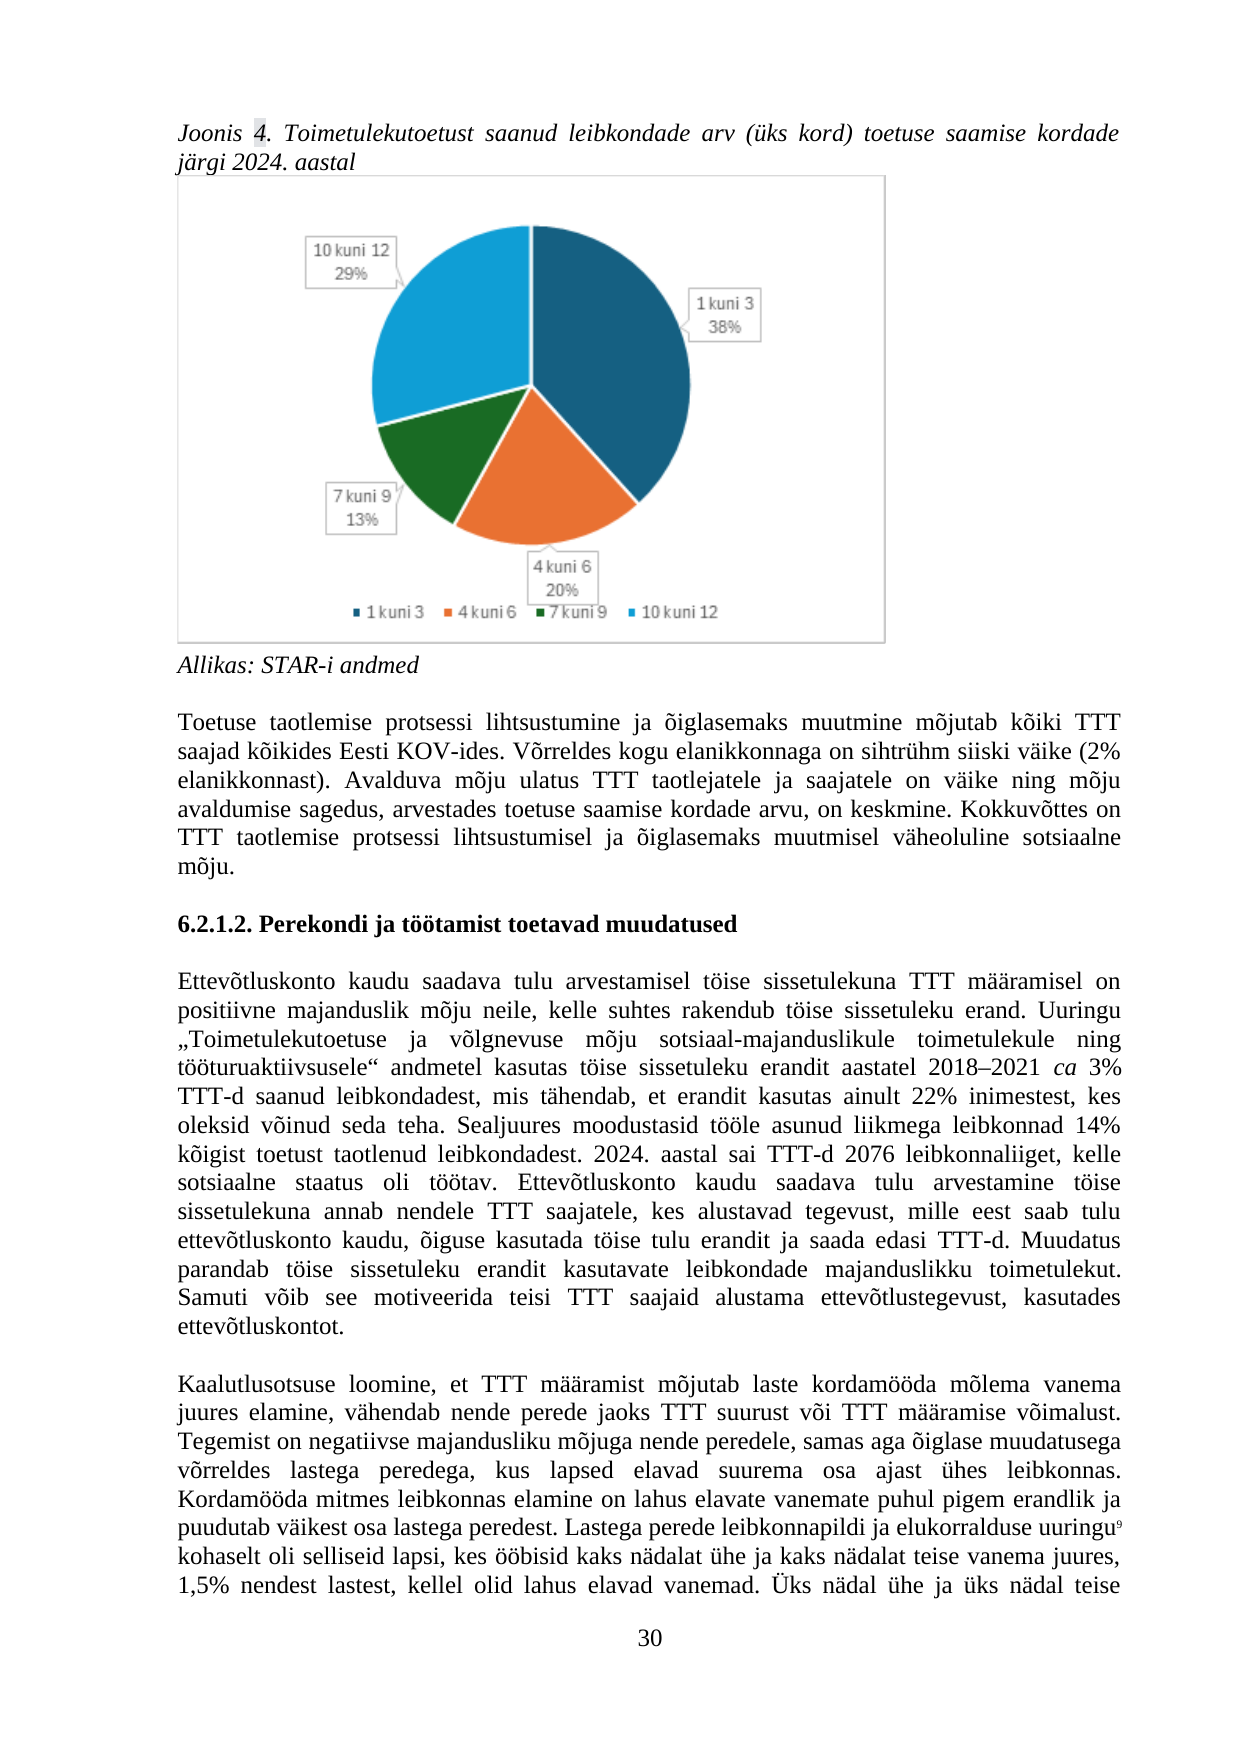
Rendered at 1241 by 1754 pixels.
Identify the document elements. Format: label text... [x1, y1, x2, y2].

text 6.2.1.2. Perekondi ja töötamist toetavad muudatused [177, 909, 1122, 937]
text Ettevõtluskonto kaudu saadava tulu arvestamisel töise sissetulekuna TTT määramisel on positiivne majanduslik mõju neile, kelle suhtes rakendub töise sissetuleku erand. Uuringu „Toimetulekutoetuse ja võlgnevuse mõju sotsiaal-majanduslikule toimetulekule ning tööturuaktiivsusele“ andmetel kasutas töise sissetuleku erandit aastatel 2018–2021 ca 3% TTT-d saanud leibkondadest, mis tähendab, et erandit kasutas ainult 22% inimestest, kes oleksid võinud seda teha. Sealjuures moodustasid tööle asunud liikmega leibkonnad 14% kõigist toetust taotlenud leibkondadest. 2024. aastal sai TTT-d 2076 leibkonnaliiget, kelle sotsiaalne staatus oli töötav. Ettevõtluskonto kaudu saadava tulu arvestamine töise sissetulekuna annab nendele TTT saajatele, kes alustavad tegevust, mille eest saab tulu ettevõtluskonto kaudu, õiguse kasutada töise tulu erandit ja saada edasi TTT-d. Muudatus parandab töise sissetuleku erandit kasutavate leibkondade majanduslikku toimetulekut. Samuti võib see motiveerida teisi TTT saajaid alustama ettevõtlustegevust, kasutades ettevõtluskontot. [177, 966, 1122, 1340]
text Allikas: STAR-i andmed [177, 650, 1122, 679]
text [177, 1369, 1122, 1599]
text Joonis 4. Toimetulekutoetust saanud leibkondade arv (üks kord) toetuse saamise kordade järgi 2024. aastal [177, 118, 1122, 176]
text Toetuse taotlemise protsessi lihtsustumine ja õiglasemaks muutmine mõjutab kõiki TTT saajad kõikides Eesti KOV-ides. Võrreldes kogu elanikkonnaga on sihtrühm siiski väike (2% elanikkonnast). Avalduva mõju ulatus TTT taotlejatele ja saajatele on väike ning mõju avaldumise sagedus, arvestades toetuse saamise kordade arvu, on keskmine. Kokkuvõttes on TTT taotlemise protsessi lihtsustumisel ja õiglasemaks muutmisel väheoluline sotsiaalne mõju. [177, 707, 1122, 880]
picture [177, 175, 887, 645]
